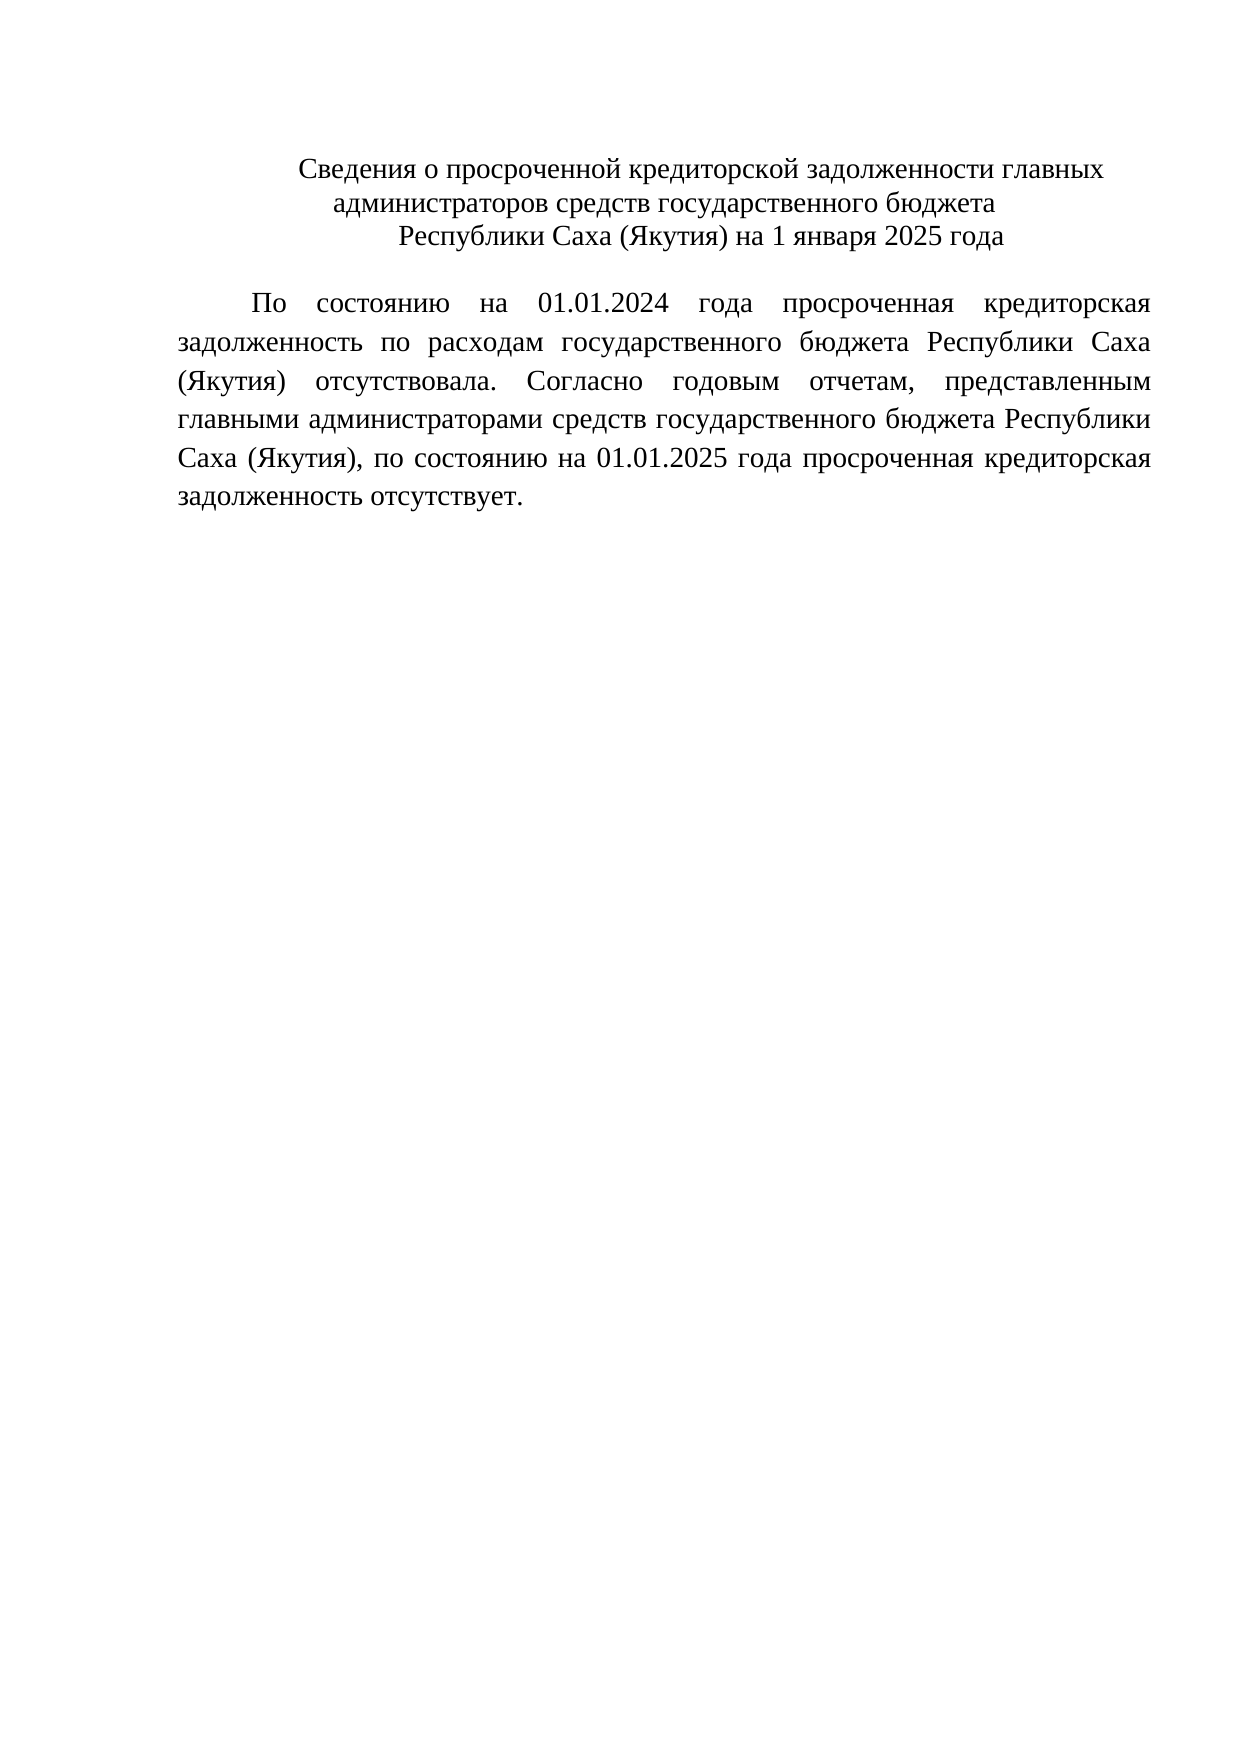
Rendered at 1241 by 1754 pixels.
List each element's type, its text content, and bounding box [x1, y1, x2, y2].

text Республики Саха (Якутия) на 1 января 2025 года [177, 219, 1152, 252]
text По состоянию на 01.01.2024 года просроченная кредиторская задолженность по расходам государственного бюджета Республики Саха (Якутия) отсутствовала. Согласно годовым отчетам, представленным главными администраторами средств государственного бюджета Республики Саха (Якутия), по состоянию на 01.01.2025 года просроченная кредиторская задолженность отсутствует. [177, 286, 1152, 512]
text Сведения о просроченной кредиторской задолженности главных администраторов средств государственного бюджета [177, 152, 1152, 219]
